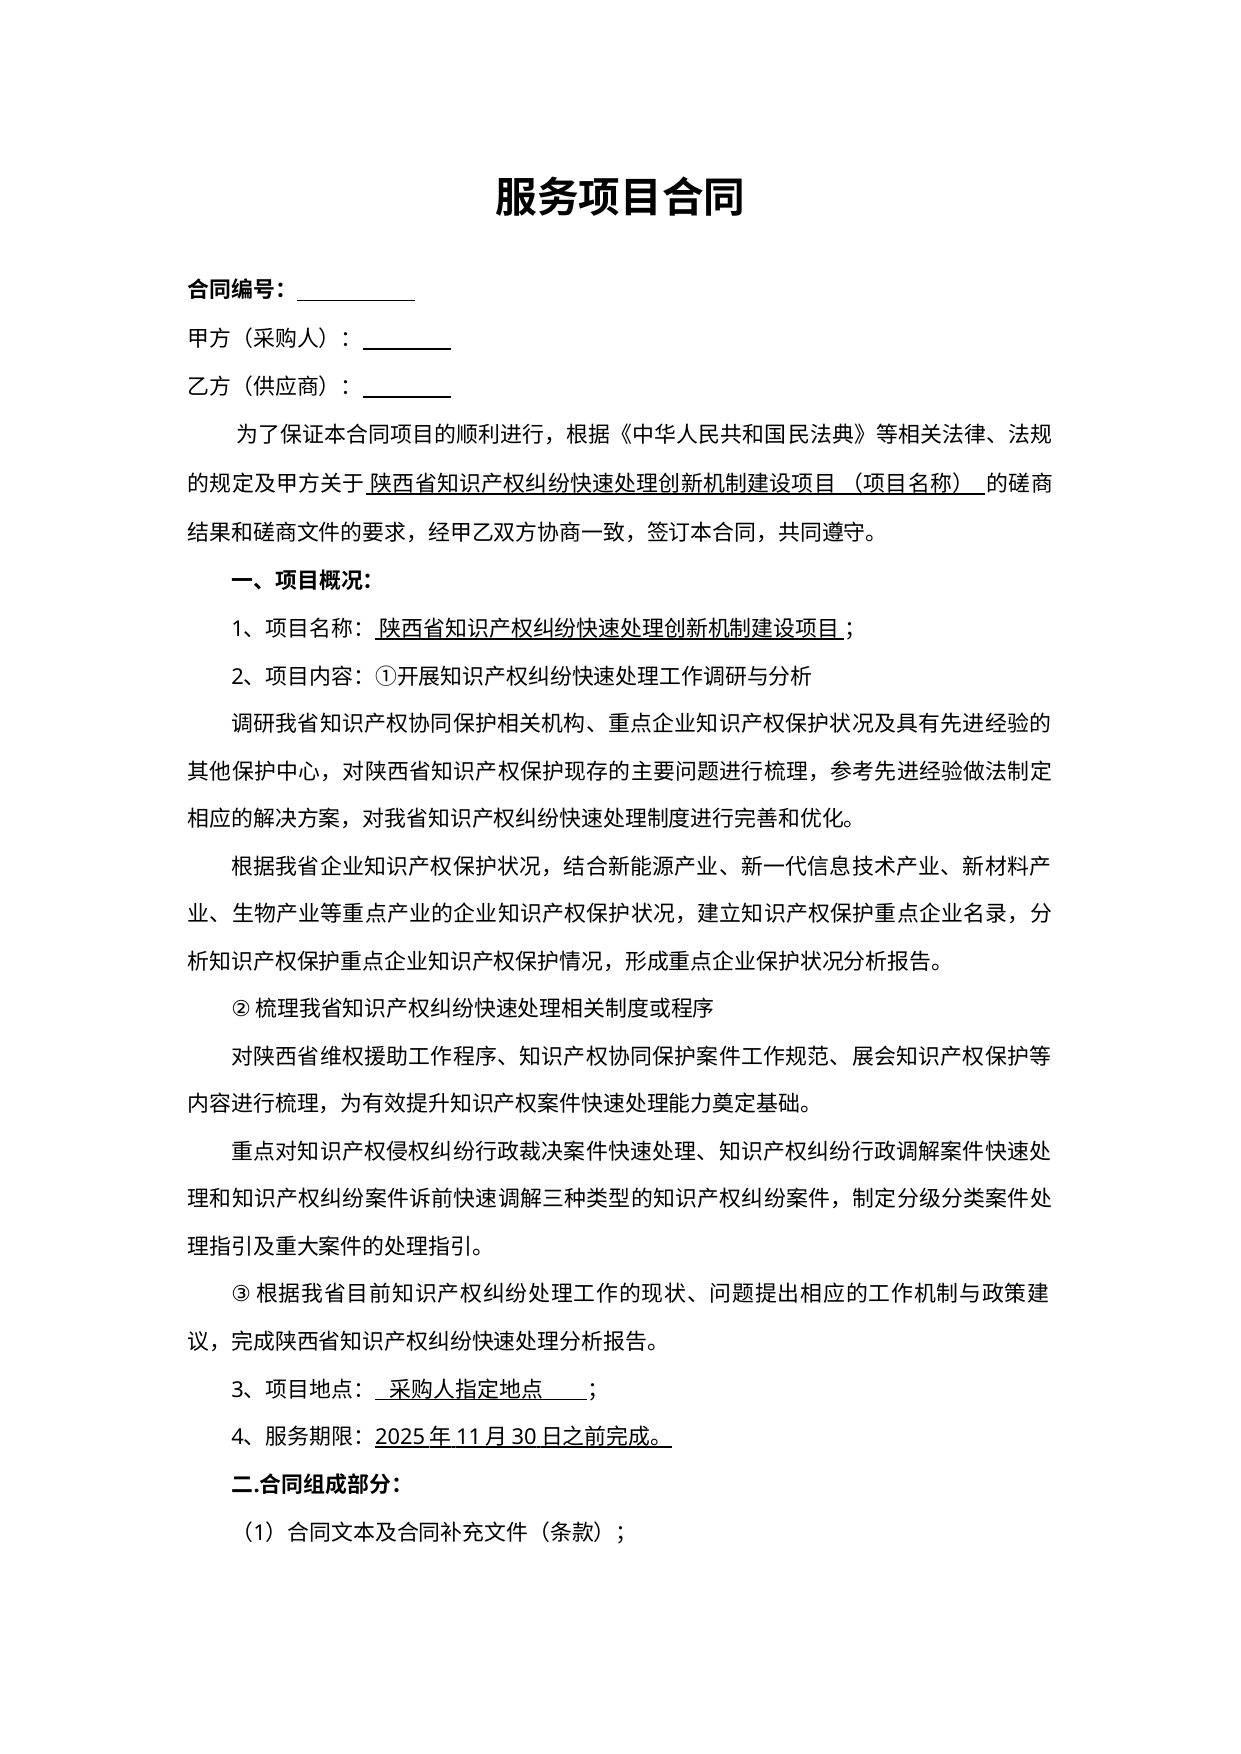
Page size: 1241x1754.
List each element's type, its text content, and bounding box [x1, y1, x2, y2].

text 重点对知识产权侵权纠纷行政裁决案件快速处理、知识产权纠纷行政调解案件快速处理和知识产权纠纷案件诉前快速调解三种类型的知识产权纠纷案件，制定分级分类案件处理指引及重大案件的处理指引。 [187, 1134, 1053, 1261]
text （1）合同文本及合同补充文件（条款）； [187, 1515, 1053, 1547]
text 甲方（采购人）： [187, 320, 1053, 353]
text 2、项目内容：①开展知识产权纠纷快速处理工作调研与分析 [187, 659, 1053, 691]
text 二.合同组成部分： [187, 1467, 1053, 1499]
text 对陕西省维权援助工作程序、知识产权协同保护案件工作规范、展会知识产权保护等内容进行梳理，为有效提升知识产权案件快速处理能力奠定基础。 [187, 1039, 1053, 1118]
list 合同编号： [187, 272, 1053, 304]
text ②梳理我省知识产权纠纷快速处理相关制度或程序 [187, 991, 1053, 1023]
text 一、项目概况： [187, 563, 1053, 595]
text 3、项目地点： 采购人指定地点 ； [187, 1372, 1053, 1403]
text 1、项目名称： 陕西省知识产权纠纷快速处理创新机制建设项目 ； [187, 611, 1053, 643]
text 调研我省知识产权协同保护相关机构、重点企业知识产权保护状况及具有先进经验的其他保护中心，对陕西省知识产权保护现存的主要问题进行梳理，参考先进经验做法制定相应的解决方案，对我省知识产权纠纷快速处理制度进行完善和优化。 [187, 706, 1053, 833]
text 乙方（供应商）： [187, 369, 1053, 401]
text 为了保证本合同项目的顺利进行，根据《中华人民共和国民法典》等相关法律、法规的规定及甲方关于 陕西省知识产权纠纷快速处理创新机制建设项目 （项目名称） 的磋商结果和磋商文件的要求，经甲乙双方协商一致，签订本合同，共同遵守。 [187, 417, 1053, 547]
text 服务项目合同 [187, 162, 1053, 227]
text 4、服务期限：2025年11月30日之前完成。 [187, 1419, 1053, 1451]
text 根据我省企业知识产权保护状况，结合新能源产业、新一代信息技术产业、新材料产业、生物产业等重点产业的企业知识产权保护状况，建立知识产权保护重点企业名录，分析知识产权保护重点企业知识产权保护情况，形成重点企业保护状况分析报告。 [187, 849, 1053, 976]
text ③根据我省目前知识产权纠纷处理工作的现状、问题提出相应的工作机制与政策建议，完成陕西省知识产权纠纷快速处理分析报告。 [187, 1276, 1053, 1356]
